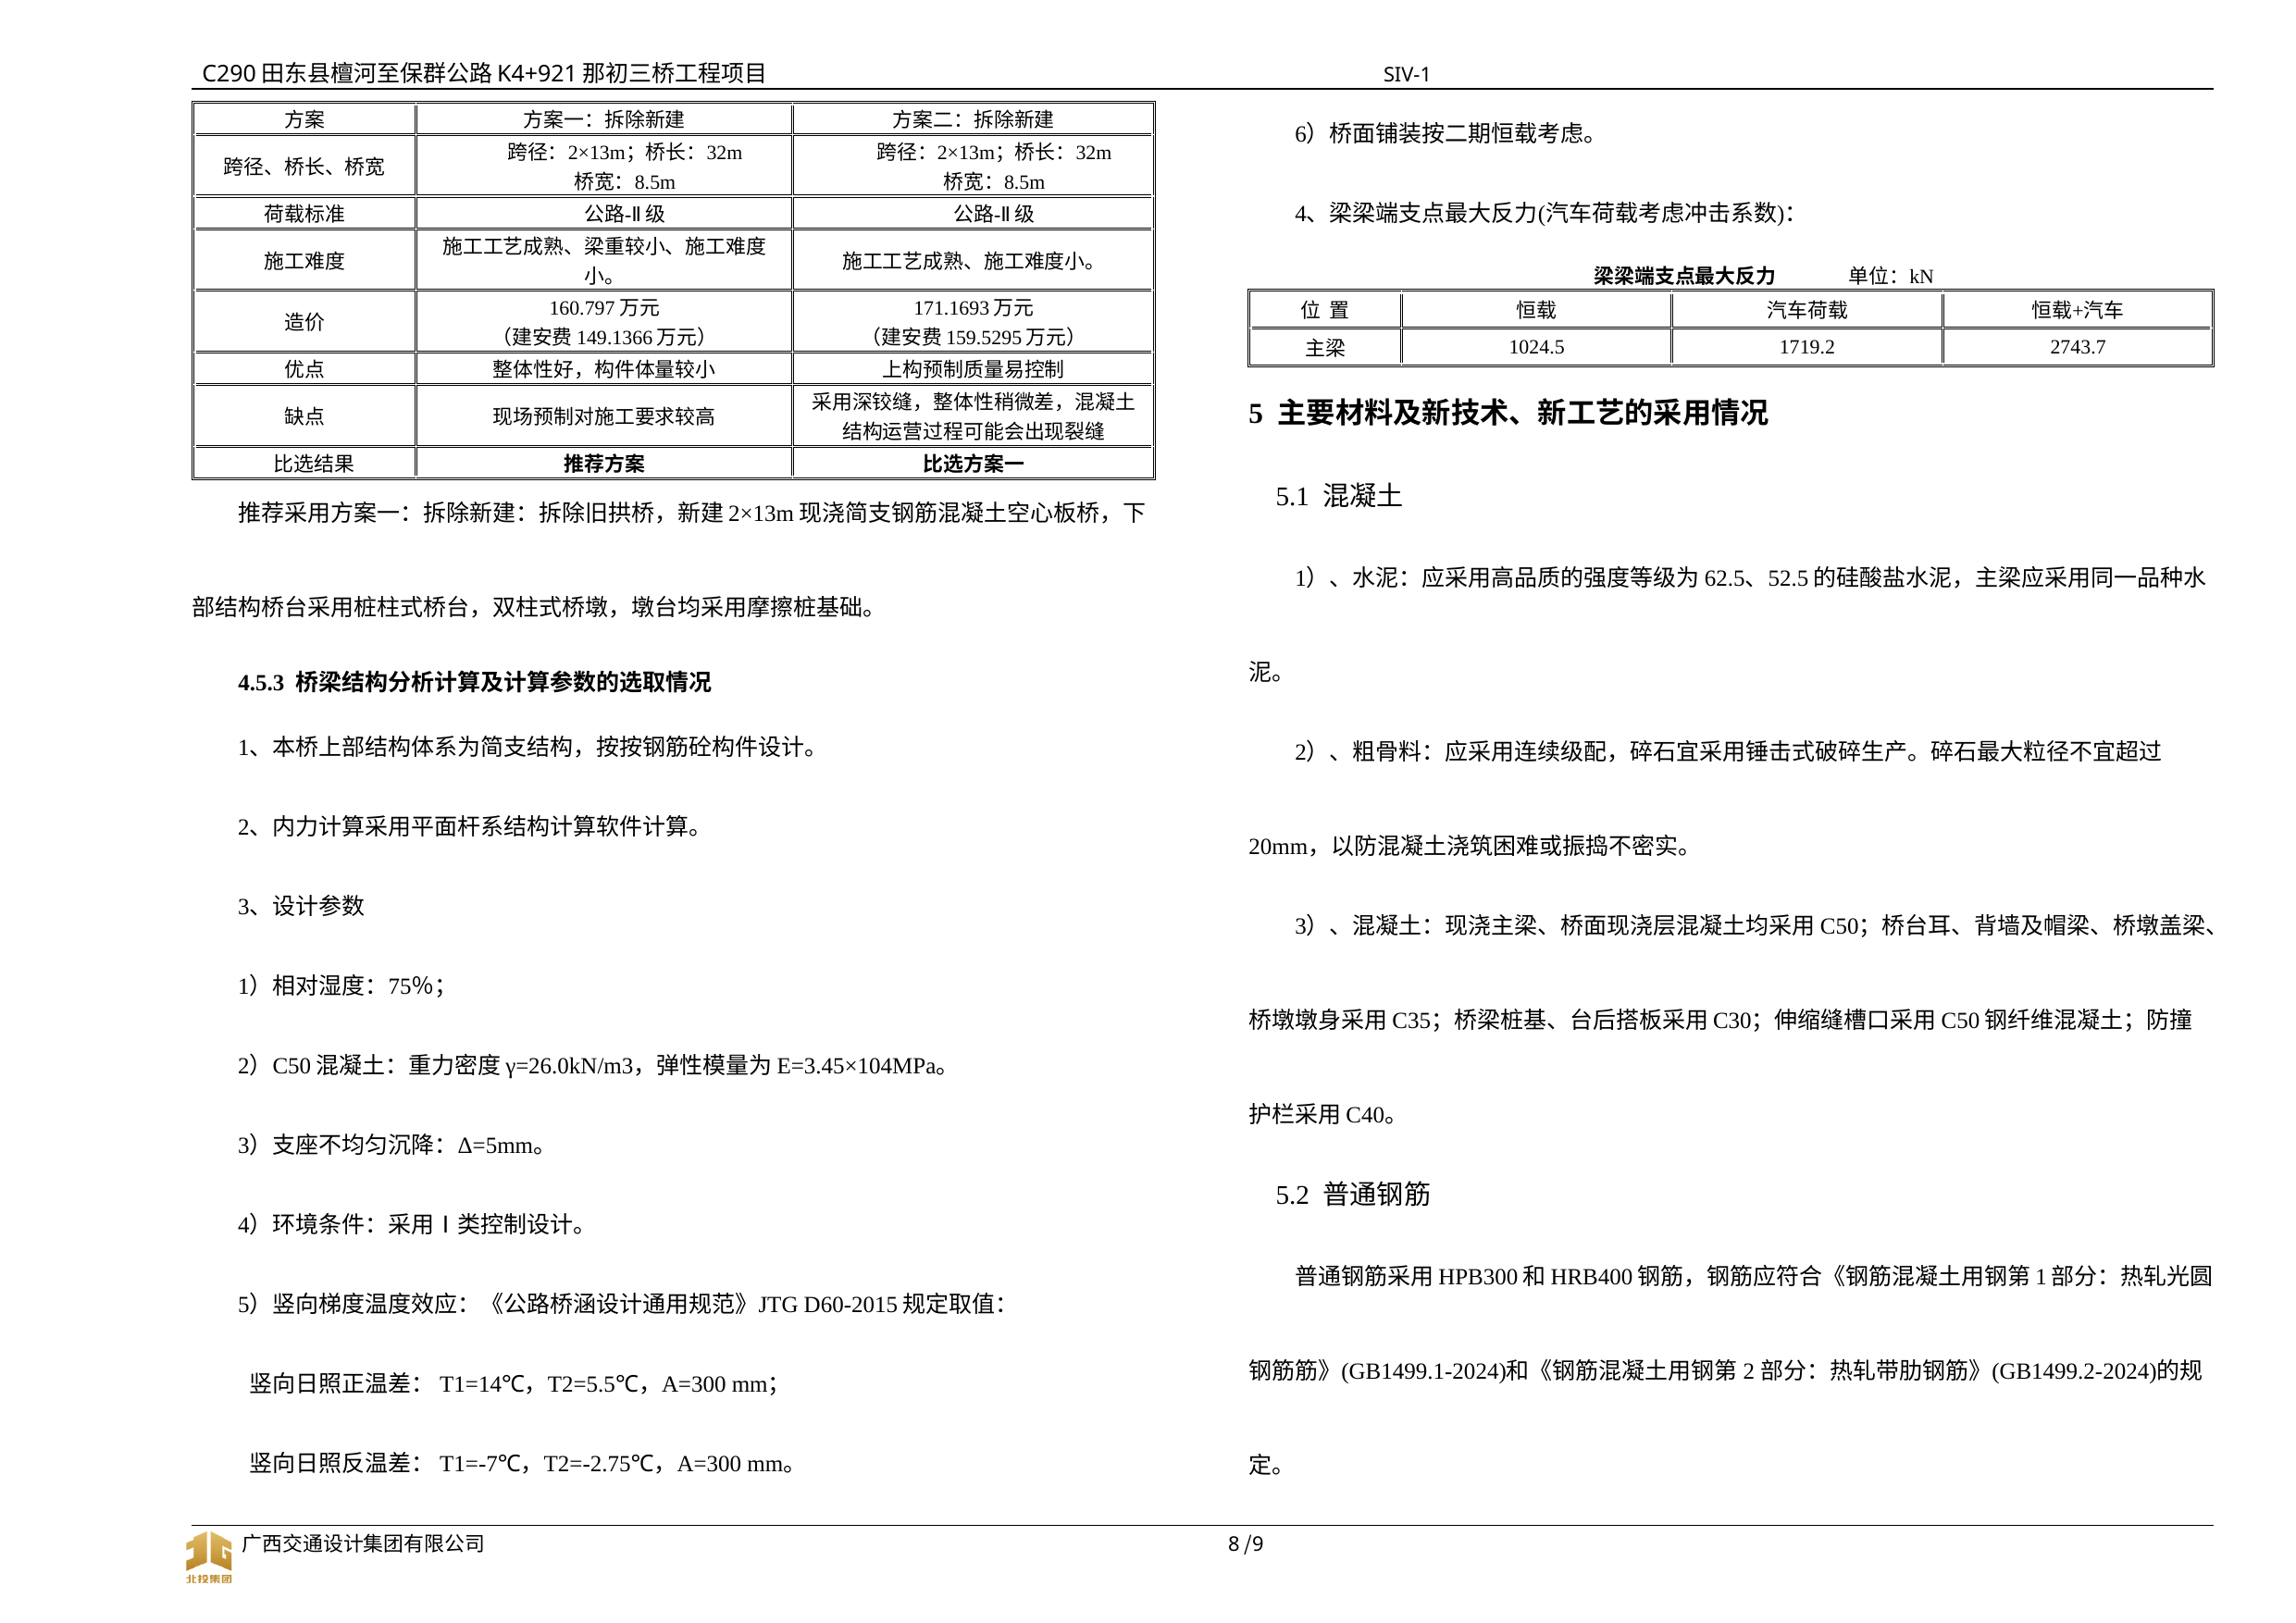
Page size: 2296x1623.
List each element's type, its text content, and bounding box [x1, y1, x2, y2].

text 2）C50混凝土：重力密度γ=26.0kN/m3，弹性模量为E=3.45×104MPa。 [192, 1033, 1156, 1095]
table_cell 171.1693万元 （建安费159.5295万元） [792, 289, 1155, 351]
table_cell 现场预制对施工要求较高 [417, 386, 791, 445]
table_header 方案一：拆除新建 [416, 104, 792, 133]
table_header 恒载+汽车 [1942, 291, 2212, 327]
text 5）竖向梯度温度效应：《公路桥涵设计通用规范》JTG D60-2015规定取值： [192, 1271, 1156, 1334]
table_cell 施工难度 [194, 228, 415, 289]
subtitle 5 主要材料及新技术、新工艺的采用情况 [1248, 378, 2214, 441]
text 竖向日照正温差： T1=14℃，T2=5.5℃，A=300 mm； [192, 1351, 1156, 1414]
table_cell 优点 [194, 351, 415, 383]
table_header 方案二：拆除新建 [792, 104, 1153, 133]
text 1）、水泥：应采用高品质的强度等级为62.5、52.5的硅酸盐水泥，主梁应采用同一品种水泥。 [1248, 545, 2214, 702]
text 1、本桥上部结构体系为简支结构，按按钢筋砼构件设计。 [192, 713, 1156, 776]
table_cell 1719.2 [1672, 329, 1942, 365]
table_cell 上构预制质量易控制 [794, 351, 1153, 383]
text 2、内力计算采用平面杆系结构计算软件计算。 [192, 793, 1156, 856]
table_header 方案 [194, 104, 416, 133]
text 竖向日照反温差： T1=-7℃，T2=-2.75℃，A=300 mm。 [192, 1431, 1156, 1493]
table_cell 1024.5 [1401, 327, 1672, 365]
picture [185, 1530, 232, 1583]
subtitle 5.1 混凝土 [1248, 463, 2214, 526]
table_cell 主梁 [1248, 327, 1401, 365]
table_cell 比选方案一 [792, 445, 1153, 477]
table_cell 2743.7 [1942, 327, 2214, 365]
table_cell 推荐方案 [416, 448, 792, 477]
table_cell 施工工艺成熟、梁重较小、施工难度小。 [417, 230, 791, 289]
text 推荐采用方案一：拆除新建：拆除旧拱桥，新建2×13m现浇简支钢筋混凝土空心板桥，下部结构桥台采用桩柱式桥台，双柱式桥墩，墩台均采用摩擦桩基础。 [192, 480, 1156, 638]
table_cell 荷载标准 [192, 194, 416, 228]
table_header 汽车荷载 [1672, 291, 1942, 327]
table_header 位 置 [1250, 291, 1401, 327]
text 4）环境条件：采用Ⅰ类控制设计。 [192, 1192, 1156, 1255]
table_cell 施工工艺成熟、施工难度小。 [794, 228, 1153, 289]
text 3、设计参数 [192, 873, 1156, 935]
subtitle 4.5.3 桥梁结构分析计算及计算参数的选取情况 [192, 663, 1156, 697]
table_cell 整体性好，构件体量较小 [417, 353, 791, 383]
table_cell 跨径：2×13m；桥长：32m 桥宽：8.5m [792, 133, 1155, 194]
text 3）、混凝土：现浇主梁、桥面现浇层混凝土均采用C50；桥台耳、背墙及帽梁、桥墩盖梁、桥墩墩身采用C35；桥梁桩基、台后搭板采用C30；伸缩缝槽口采用C50钢纤维混凝土；防撞护栏采用C40。 [1248, 893, 2214, 1145]
table_header 恒载 [1401, 290, 1672, 327]
text 1）相对湿度：75％； [192, 952, 1156, 1015]
text 3）支座不均匀沉降：Δ=5mm。 [192, 1112, 1156, 1174]
subtitle 5.2 普通钢筋 [1248, 1161, 2214, 1224]
table_cell 造价 [192, 289, 416, 351]
table_cell 公路-Ⅱ级 [792, 194, 1155, 228]
table_cell 公路-Ⅱ级 [417, 198, 791, 228]
text 4、梁梁端支点最大反力(汽车荷载考虑冲击系数)： [1248, 180, 2214, 242]
table_cell 比选结果 [194, 445, 416, 477]
text 普通钢筋采用HPB300和HRB400钢筋，钢筋应符合《钢筋混凝土用钢第1部分：热轧光圆钢筋筋》(GB1499.1-2024)和《钢筋混凝土用钢第 2 部分：热轧带肋钢筋》(GB1499.2-2024)的规定。 [1248, 1244, 2214, 1494]
text 6）桥面铺装按二期恒载考虑。 [1248, 100, 2214, 163]
table_cell 跨径、桥长、桥宽 [192, 133, 416, 194]
table_cell 采用深铰缝，整体性稍微差，混凝土结构运营过程可能会出现裂缝 [792, 383, 1155, 445]
table_cell 缺点 [192, 383, 416, 445]
text 2）、粗骨料：应采用连续级配，碎石宜采用锤击式破碎生产。碎石最大粒径不宜超过20mm，以防混凝土浇筑困难或振捣不密实。 [1248, 719, 2214, 876]
text 梁梁端支点最大反力 单位：kN [1248, 260, 2214, 289]
table_cell 160.797万元 （建安费149.1366万元） [417, 291, 791, 351]
table_cell 跨径：2×13m；桥长：32m 桥宽：8.5m [417, 136, 791, 194]
